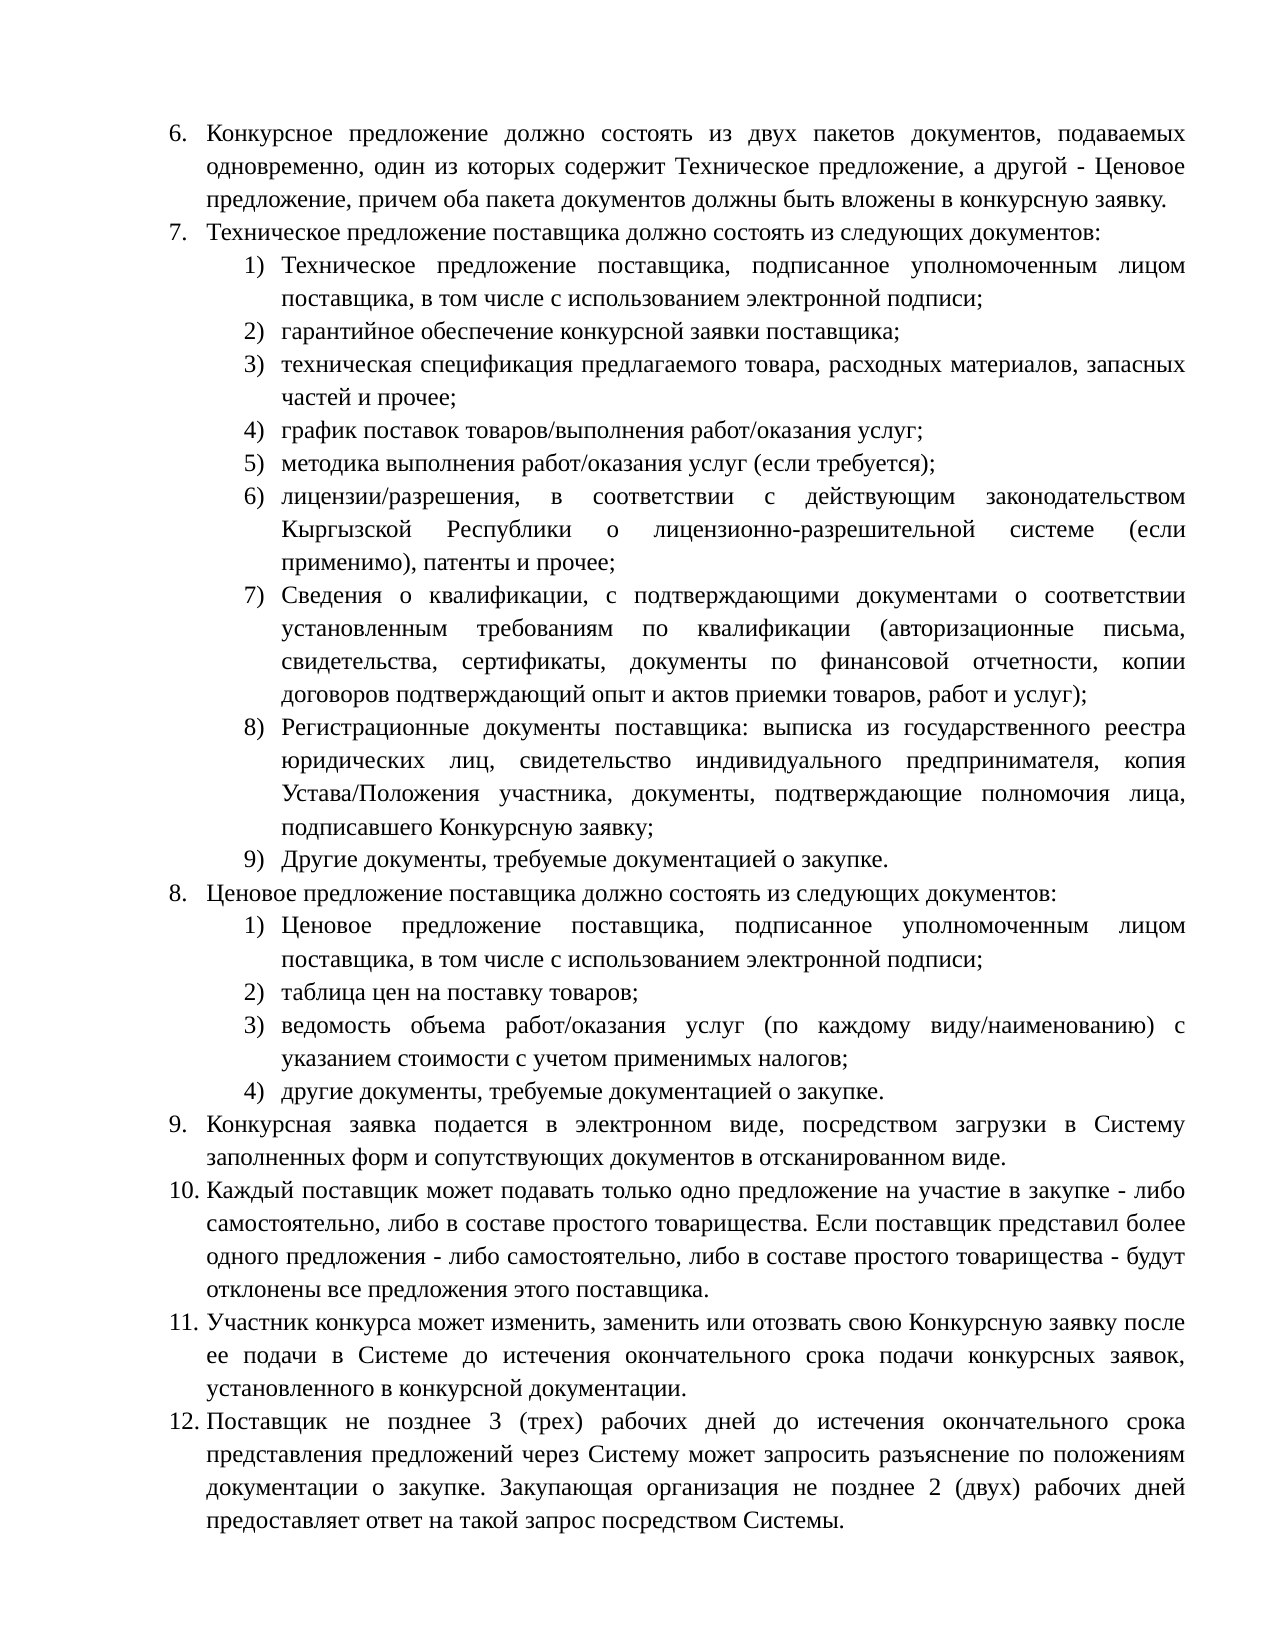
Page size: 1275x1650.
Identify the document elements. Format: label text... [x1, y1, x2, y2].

list Участник конкурса может изменить, заменить или отозвать свою Конкурсную заявку после ее подачи в Системе до истечения окончательного срока подачи конкурсных заявок, установленного в конкурсной документации. [169, 1307, 1186, 1402]
list Техническое предложение поставщика должно состоять из следующих документов: [169, 217, 1186, 246]
list Техническое предложение поставщика, подписанное уполномоченным лицом поставщика, в том числе с использованием электронной подписи; [244, 250, 1186, 312]
list график поставок товаров/выполнения работ/оказания услуг; [244, 415, 1186, 444]
list Каждый поставщик может подавать только одно предложение на участие в закупке - либо самостоятельно, либо в составе простого товарищества. Если поставщик представил более одного предложения - либо самостоятельно, либо в составе простого товарищества - будут отклонены все предложения этого поставщика. [169, 1175, 1186, 1303]
list ведомость объема работ/оказания услуг (по каждому виду/наименованию) с указанием стоимости с учетом применимых налогов; [244, 1010, 1186, 1071]
list Поставщик не позднее 3 (трех) рабочих дней до истечения окончательного срока представления предложений через Систему может запросить разъяснение по положениям документации о закупке. Закупающая организация не позднее 2 (двух) рабочих дней предоставляет ответ на такой запрос посредством Системы. [169, 1406, 1186, 1534]
list методика выполнения работ/оказания услуг (если требуется); [244, 448, 1186, 477]
list Регистрационные документы поставщика: выписка из государственного реестра юридических лиц, свидетельство индивидуального предпринимателя, копия Устава/Положения участника, документы, подтверждающие полномочия лица, подписавшего Конкурсную заявку; [244, 712, 1186, 840]
list техническая спецификация предлагаемого товара, расходных материалов, запасных частей и прочее; [244, 349, 1186, 411]
list Сведения о квалификации, с подтверждающими документами о соответствии установленным требованиям по квалификации (авторизационные письма, свидетельства, сертификаты, документы по финансовой отчетности, копии договоров подтверждающий опыт и актов приемки товаров, работ и услуг); [244, 580, 1186, 708]
list Другие документы, требуемые документацией о закупке. [244, 844, 1186, 873]
list другие документы, требуемые документацией о закупке. [244, 1076, 1186, 1104]
list Ценовое предложение поставщика должно состоять из следующих документов: [169, 878, 1186, 906]
list таблица цен на поставку товаров; [244, 977, 1186, 1005]
list Ценовое предложение поставщика, подписанное уполномоченным лицом поставщика, в том числе с использованием электронной подписи; [244, 911, 1186, 972]
list Конкурсная заявка подается в электронном виде, посредством загрузки в Систему заполненных форм и сопутствующих документов в отсканированном виде. [169, 1109, 1186, 1171]
list Конкурсное предложение должно состоять из двух пакетов документов, подаваемых одновременно, один из которых содержит Техническое предложение, а другой - Ценовое предложение, причем оба пакета документов должны быть вложены в конкурсную заявку. [169, 118, 1186, 213]
list гарантийное обеспечение конкурсной заявки поставщика; [244, 316, 1186, 345]
